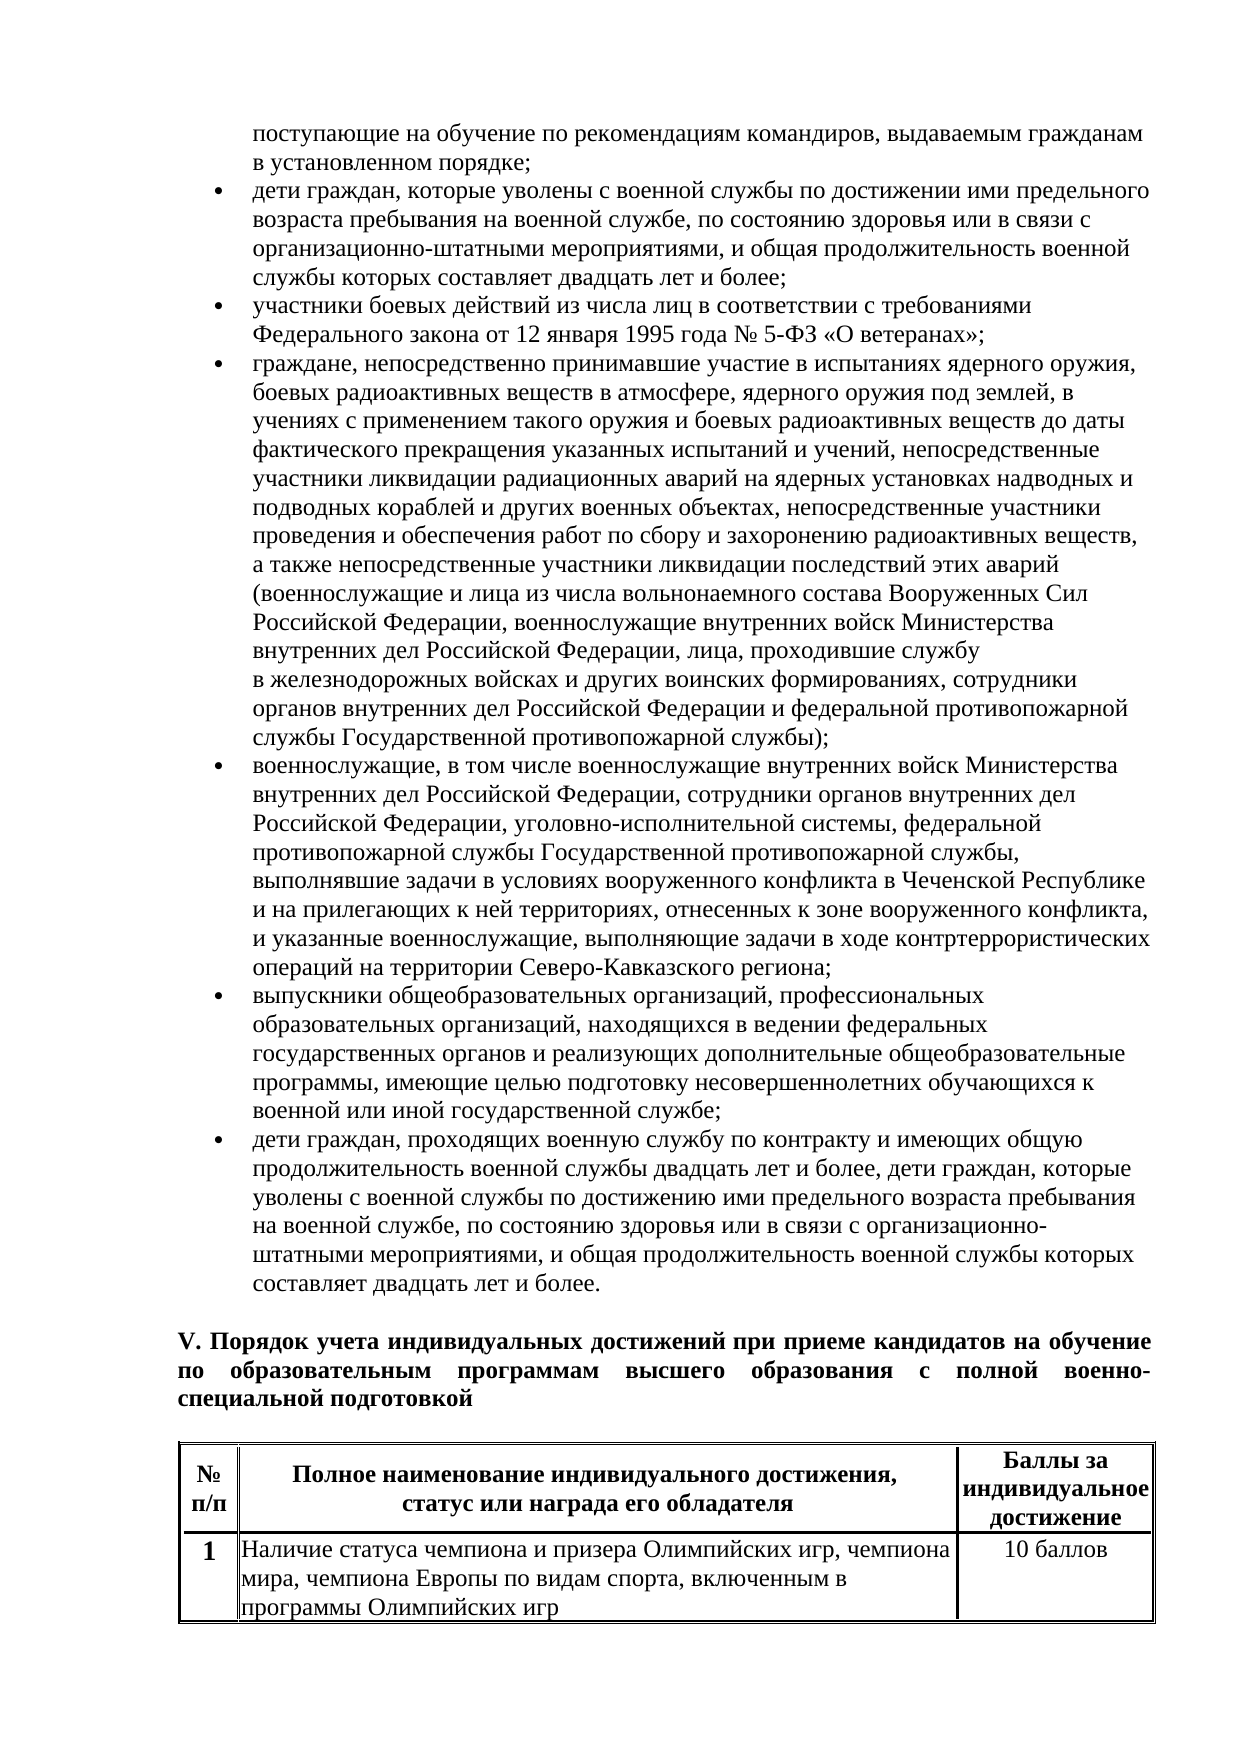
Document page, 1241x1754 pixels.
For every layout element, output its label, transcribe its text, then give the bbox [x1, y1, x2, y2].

table_cell 10 баллов [957, 1531, 1152, 1620]
text V. Порядок учета индивидуальных достижений при приеме кандидатов на обучение по образовательным программам высшего образования с полной военно-специальной подготовкой [177, 1326, 1152, 1412]
table_cell Наличие статуса чемпиона и призера Олимпийских игр, чемпиона мира, чемпиона Европы по видам спорта, включенным в программы Олимпийских игр [239, 1534, 957, 1620]
list граждане, непосредственно принимавшие участие в испытаниях ядерного оружия, боевых радиоактивных веществ в атмосфере, ядерного оружия под землей, в учениях с применением такого оружия и боевых радиоактивных веществ до даты фактического прекращения указанных испытаний и учений, непосредственные участники ликвидации радиационных аварий на ядерных установках надводных и подводных кораблей и других военных объектах, непосредственные участники проведения и обеспечения работ по сбору и захоронению радиоактивных веществ, а также непосредственные участники ликвидации последствий этих аварий (военнослужащие и лица из числа вольнонаемного состава Вооруженных Сил Российской Федерации, военнослужащие внутренних войск Министерства внутренних дел Российской Федерации, лица, проходившие службу в железнодорожных войсках и других воинских формированиях, сотрудники органов внутренних дел Российской Федерации и федеральной противопожарной службы Государственной противопожарной службы); [215, 348, 1152, 751]
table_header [239, 1445, 957, 1531]
list дети граждан, которые уволены с военной службы по достижении ими предельного возраста пребывания на военной службе, по состоянию здоровья или в связи с организационно-штатными мероприятиями, и общая продолжительность военной службы которых составляет двадцать лет и более; [215, 176, 1152, 291]
list участники боевых действий из числа лиц в соответствии с требованиями Федерального закона от 12 января 1995 года № 5-ФЗ «О ветеранах»; [215, 291, 1152, 348]
table_cell 1 [181, 1531, 238, 1620]
table_header Баллы за индивидуальное достижение [957, 1445, 1152, 1531]
list выпускники общеобразовательных организаций, профессиональных образовательных организаций, находящихся в ведении федеральных государственных органов и реализующих дополнительные общеобразовательные программы, имеющие целью подготовку несовершеннолетних обучающихся к военной или иной государственной службе; [215, 981, 1152, 1124]
table_header № п/п [181, 1445, 238, 1531]
list дети граждан, проходящих военную службу по контракту и имеющих общую продолжительность военной службы двадцать лет и более, дети граждан, которые уволены с военной службы по достижению ими предельного возраста пребывания на военной службе, по состоянию здоровья или в связи с организационно-штатными мероприятиями, и общая продолжительность военной службы которых составляет двадцать лет и более. [215, 1124, 1152, 1297]
list военнослужащие, в том числе военнослужащие внутренних войск Министерства внутренних дел Российской Федерации, сотрудники органов внутренних дел Российской Федерации, уголовно-исполнительной системы, федеральной противопожарной службы Государственной противопожарной службы, выполнявшие задачи в условиях вооруженного конфликта в Чеченской Республике и на прилегающих к ней территориях, отнесенных к зоне вооруженного конфликта, и указанные военнослужащие, выполняющие задачи в ходе контртеррористических операций на территории Северо-Кавказского региона; [215, 751, 1152, 981]
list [215, 118, 1152, 176]
